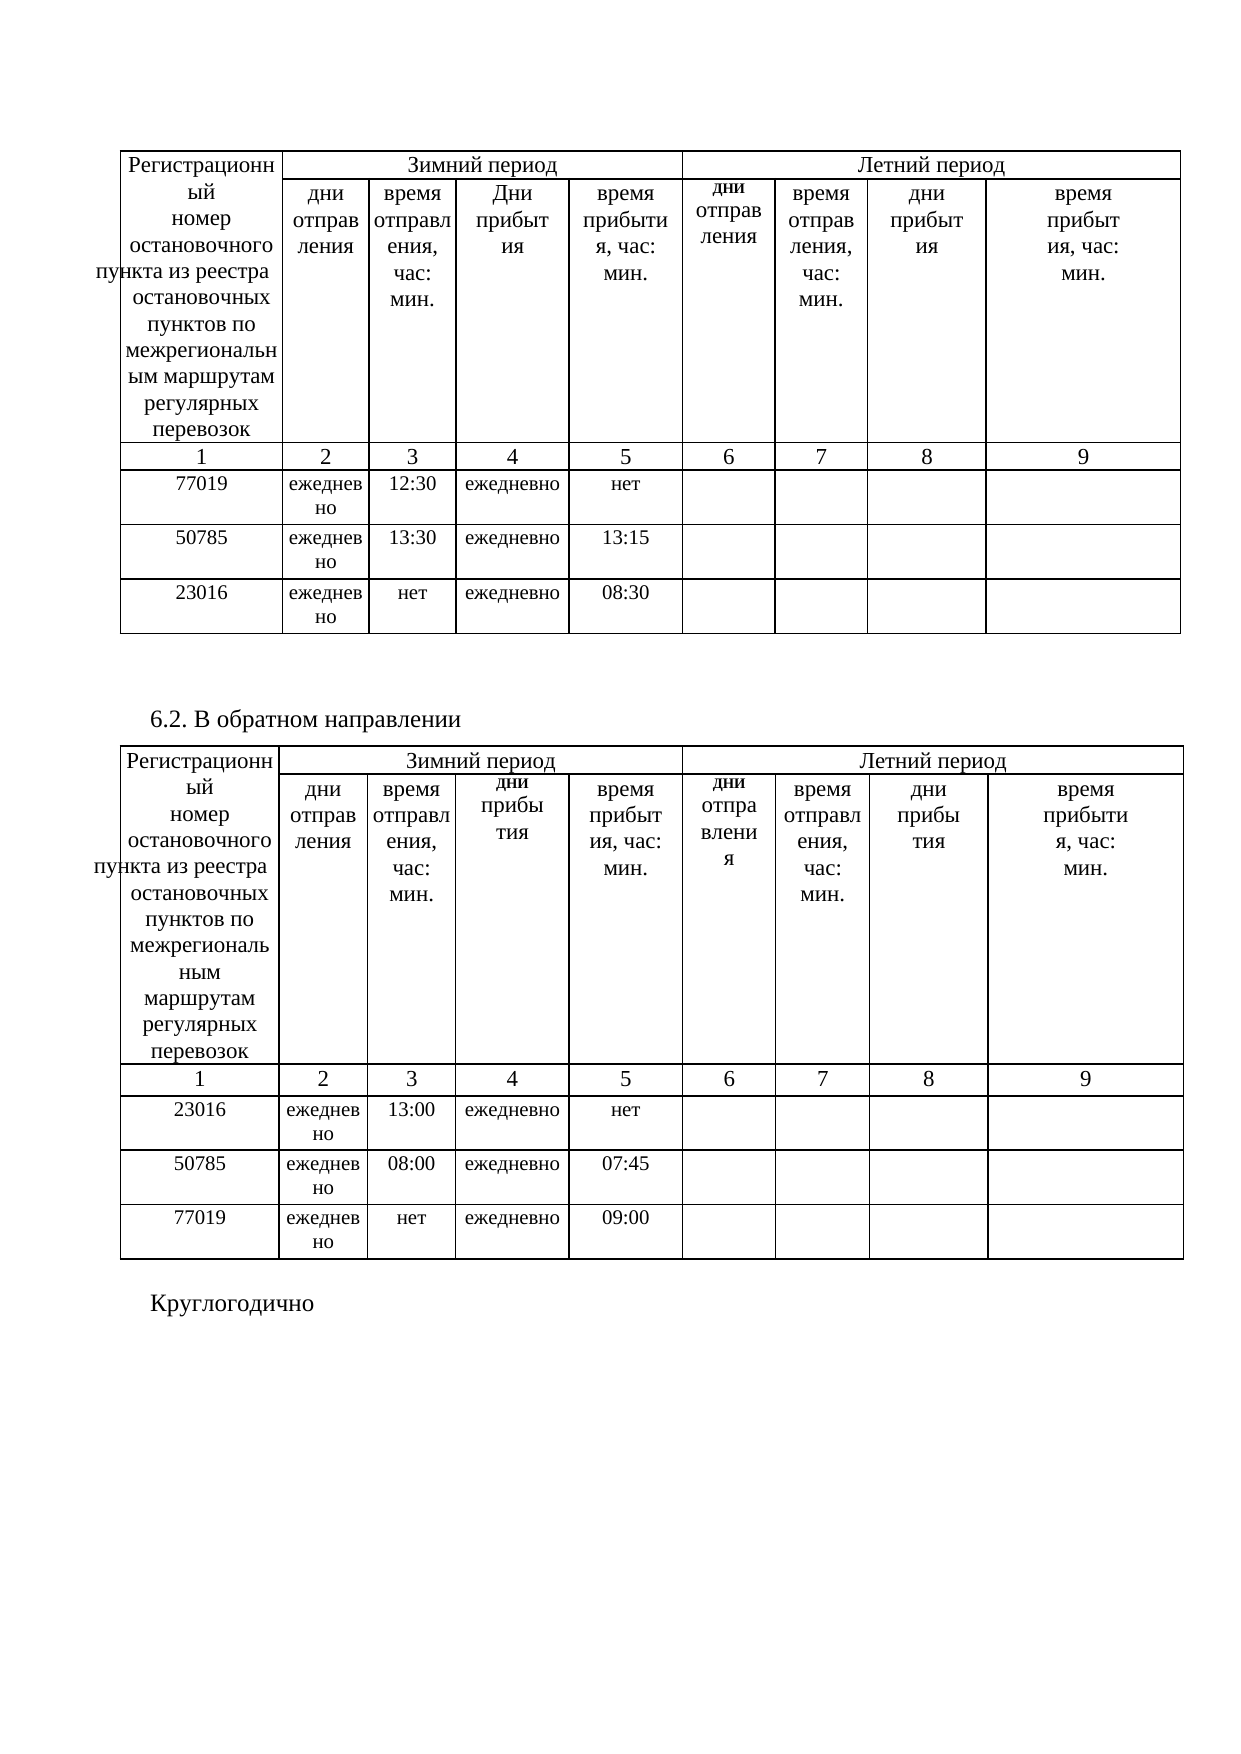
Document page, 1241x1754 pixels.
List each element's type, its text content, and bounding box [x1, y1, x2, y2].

table_cell [683, 580, 774, 632]
table_cell [868, 471, 985, 524]
table_header Зимний период [280, 747, 682, 773]
table_cell 09:00 [570, 1205, 682, 1258]
table_cell 6 [683, 443, 774, 469]
table_cell [870, 1097, 987, 1149]
table_cell ДНИ отправ ления [683, 180, 774, 441]
table_cell дни отправ ления [280, 775, 367, 1063]
table_cell 5 [570, 443, 682, 469]
table_header Летний период [683, 747, 1183, 773]
table_cell 13:30 [370, 525, 455, 578]
table_cell время прибыти я, час: мин. [570, 180, 682, 441]
table_cell время отправл ения, час: мин. [776, 775, 869, 1063]
table_cell [683, 1205, 775, 1258]
table_cell ежедневно [283, 525, 368, 578]
table_cell 07:45 [570, 1151, 682, 1204]
table_cell [683, 1097, 775, 1149]
table_cell 50785 [121, 1151, 278, 1204]
table_cell 08:00 [368, 1151, 455, 1204]
table_cell 23016 [121, 580, 282, 632]
table_cell 7 [776, 443, 867, 469]
table_cell 2 [280, 1065, 367, 1095]
table_cell [989, 1151, 1183, 1204]
table_cell 8 [868, 443, 985, 469]
table_header Зимний период [283, 152, 682, 178]
text Круглогодично [150, 1288, 1090, 1317]
table_cell время прибыт ия, час: мин. [570, 775, 682, 1063]
table_cell нет [368, 1205, 455, 1258]
table_cell время отправл ения, час: мин. [370, 180, 455, 441]
table_cell [683, 471, 774, 524]
table_cell [989, 1205, 1183, 1258]
table_cell [776, 1151, 869, 1204]
table_cell ДНИ отпра влени я [683, 775, 775, 1063]
table_cell [776, 580, 867, 632]
table_cell [776, 471, 867, 524]
table_cell 3 [368, 1065, 455, 1095]
table_cell 13:15 [570, 525, 682, 578]
table_cell [776, 1097, 869, 1149]
table_cell [868, 525, 985, 578]
table_cell [987, 580, 1180, 632]
table_cell [870, 1205, 987, 1258]
table_cell ежедневно [456, 1151, 568, 1204]
table_cell время прибыти я, час: мин. [989, 775, 1183, 1063]
table_cell дни отправ ления [283, 180, 368, 441]
table_cell 77019 [121, 471, 282, 524]
table_cell ежедневно [456, 1097, 568, 1149]
table_cell 77019 [121, 1205, 278, 1258]
table_cell [987, 525, 1180, 578]
table_cell ежедневно [457, 471, 568, 524]
table_cell ежедневно [280, 1097, 367, 1149]
table_cell ежедневно [280, 1205, 367, 1258]
table_cell ежедневно [456, 1205, 568, 1258]
table_cell ДНИ прибы тия [456, 775, 568, 1063]
table_cell нет [370, 580, 455, 632]
table_cell [870, 1151, 987, 1204]
table_cell время отправл ения, час: мин. [368, 775, 455, 1063]
table_cell ежедневно [283, 580, 368, 632]
table_cell дни прибы тия [870, 775, 987, 1063]
table_cell 13:00 [368, 1097, 455, 1149]
table_cell [683, 1151, 775, 1204]
table_cell ежедневно [457, 525, 568, 578]
table_cell [776, 525, 867, 578]
table_cell 50785 [121, 525, 282, 578]
table_cell [776, 1205, 869, 1258]
table_cell Дни прибыт ия [457, 180, 568, 441]
table_header Регистрационный номер остановочного пункта из реестра остановочных пунктов по межрегиональным маршрутам регулярных перевозок [121, 747, 278, 1063]
table_cell 9 [989, 1065, 1183, 1095]
table_cell 9 [987, 443, 1180, 469]
table_cell время прибыт ия, час: мин. [987, 180, 1180, 441]
table_cell [868, 580, 985, 632]
table_header Регистрационный номер остановочного пункта из реестра остановочных пунктов по межрегиональным маршрутам регулярных перевозок [121, 152, 282, 441]
table_cell 6 [683, 1065, 775, 1095]
table_cell дни прибыт ия [868, 180, 985, 441]
table_cell 08:30 [570, 580, 682, 632]
table_cell 1 [121, 1065, 278, 1095]
table_cell 5 [570, 1065, 682, 1095]
table_cell ежедневно [457, 580, 568, 632]
table_cell нет [570, 471, 682, 524]
table_cell 12:30 [370, 471, 455, 524]
table_cell 4 [456, 1065, 568, 1095]
table_cell 7 [776, 1065, 869, 1095]
table_cell [989, 1097, 1183, 1149]
table_cell ежедневно [283, 471, 368, 524]
table_cell [987, 471, 1180, 524]
table_cell время отправ ления, час: мин. [776, 180, 867, 441]
table_cell [683, 525, 774, 578]
table_cell 1 [121, 443, 282, 469]
table_cell ежедневно [280, 1151, 367, 1204]
table_cell нет [570, 1097, 682, 1149]
table_cell 4 [457, 443, 568, 469]
text 6.2. В обратном направлении [150, 704, 1090, 733]
table_header Летний период [683, 152, 1180, 178]
table_cell 3 [370, 443, 455, 469]
table_cell 2 [283, 443, 368, 469]
table_cell 8 [870, 1065, 987, 1095]
table_cell 23016 [121, 1097, 278, 1149]
